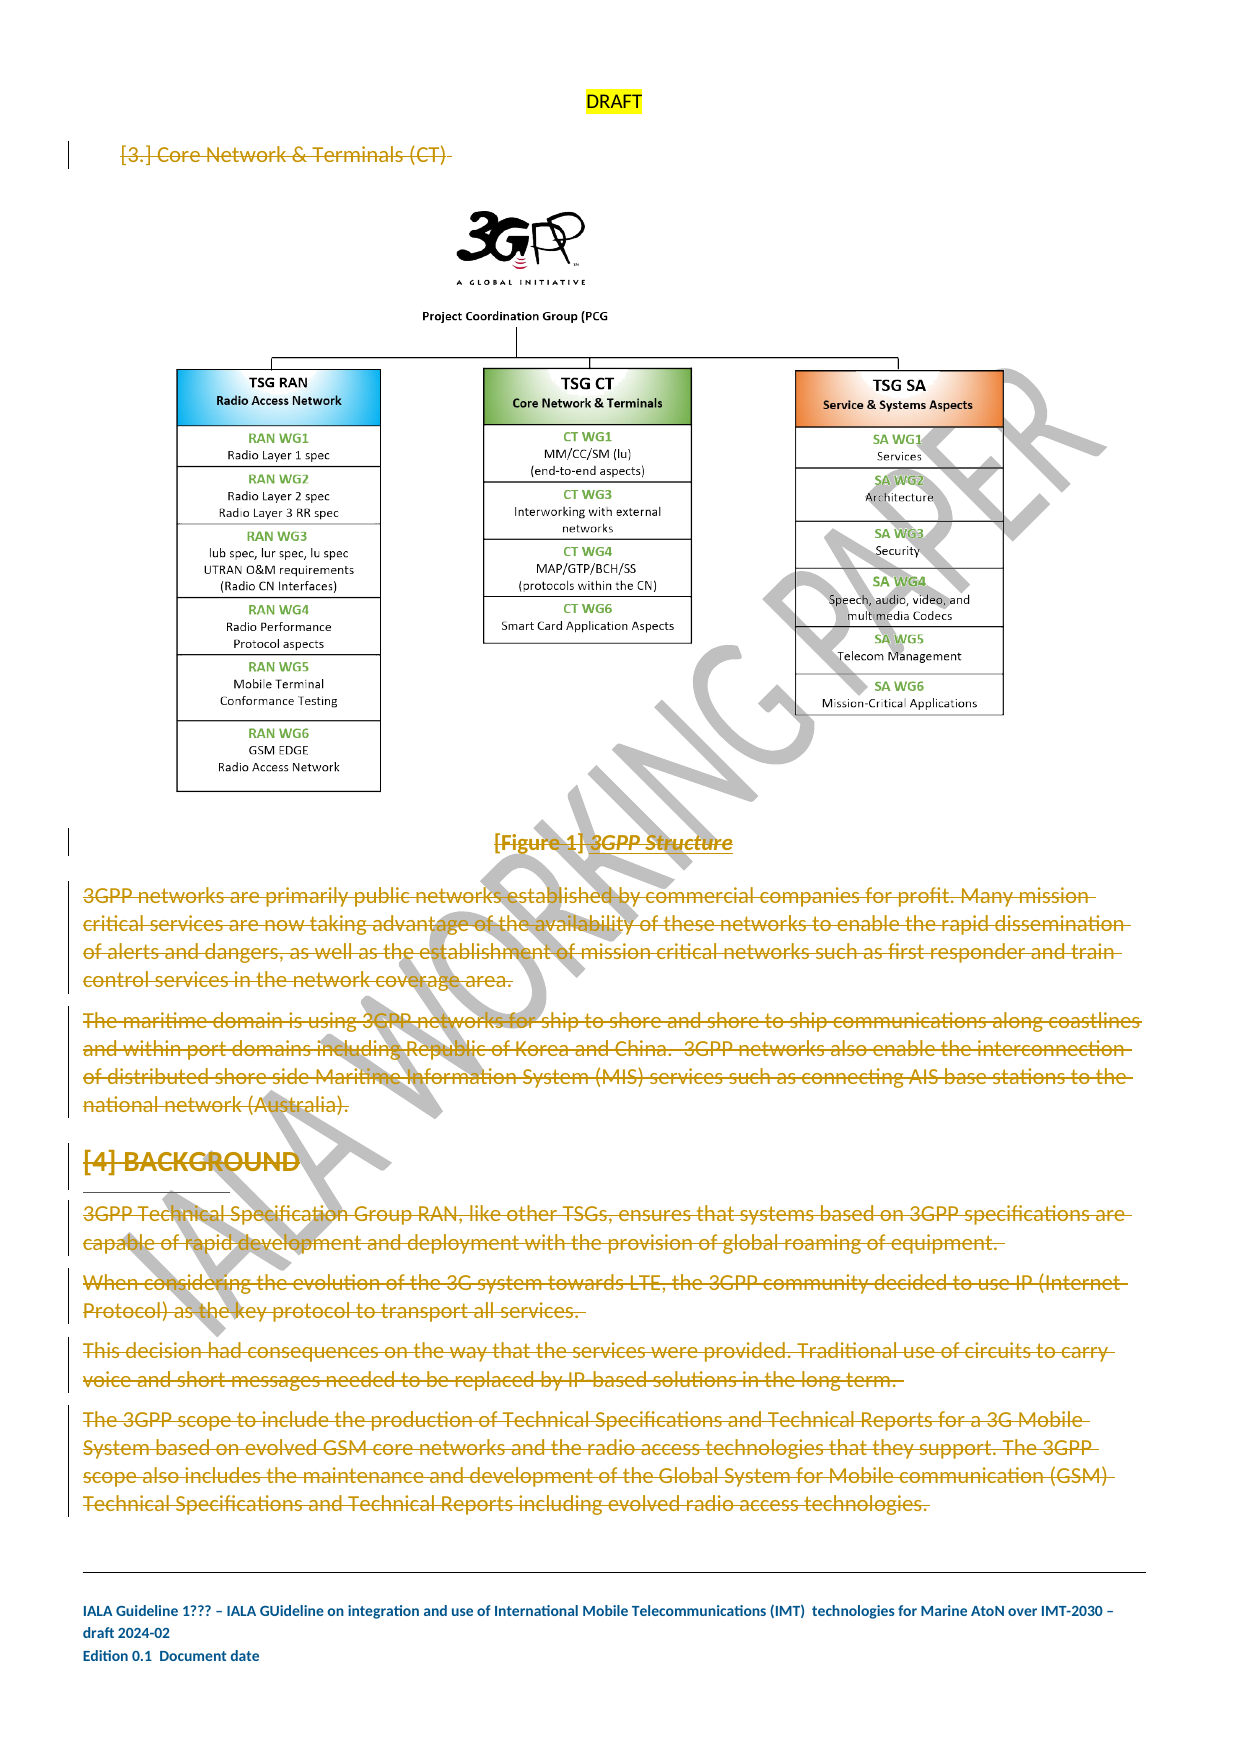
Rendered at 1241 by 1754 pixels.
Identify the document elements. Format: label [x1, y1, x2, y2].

picture [167, 199, 1018, 804]
